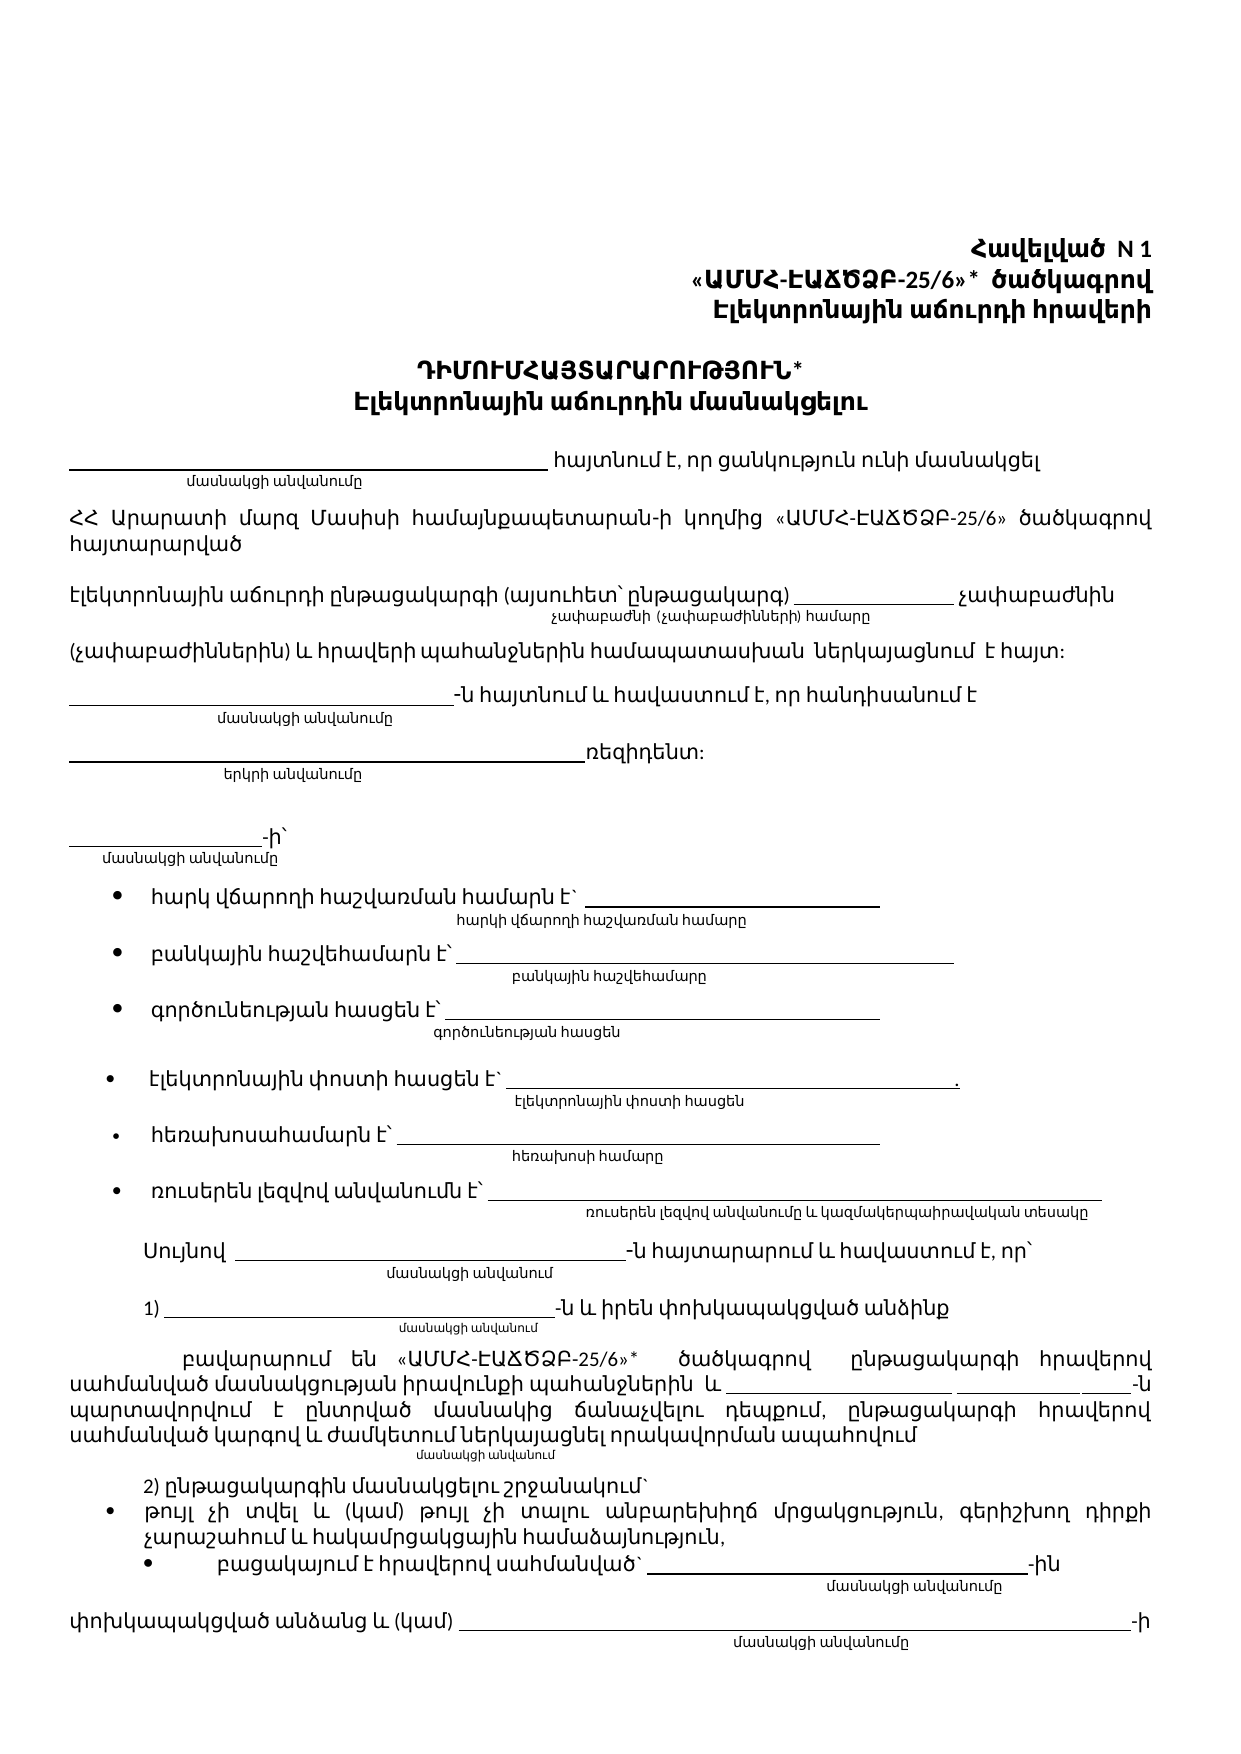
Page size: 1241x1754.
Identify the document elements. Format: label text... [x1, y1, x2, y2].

text մասնակցի անվանումը [69, 1633, 1152, 1664]
text երկրի անվանումը [69, 765, 1152, 796]
text Էլեկտրոնային աճուրդի հրավերի [69, 294, 1152, 325]
text մասնակցի անվանումը [69, 709, 1152, 739]
text ՀՀ Արարատի մարզ Մասիսի համայնքապետարան-ի կողմից «ԱՄՄՀ-ԷԱՃԾՁԲ-25/6» ծածկագրով հայտարարված [69, 503, 1152, 556]
text հայտնում է, որ ցանկություն ունի մասնակցել [69, 447, 1152, 472]
text ռուսերեն լեզվով անվանումը և կազմակերպաիրավական տեսակը [512, 1203, 1152, 1234]
text բանկային հաշվեհամարը [438, 967, 1152, 997]
text մասնակցի անվանումը [69, 1577, 1152, 1608]
text էլեկտրոնային փոստի հասցեն [69, 1092, 1152, 1122]
text հեռախոսի համարը [438, 1148, 1152, 1178]
text չափաբաժնի (չափաբաժինների) համարը [69, 607, 1152, 638]
subtitle Էլեկտրոնային աճուրդին մասնակցելու [69, 386, 1152, 417]
text Հավելված N 1 [69, 233, 1152, 264]
text գործունեության հասցեն [69, 1023, 1152, 1053]
text ԴԻՄՈՒՄՀԱՅՏԱՐԱՐՈՒԹՅՈՒՆ* [69, 356, 1152, 386]
text բավարարում են «ԱՄՄՀ-ԷԱՃԾՁԲ-25/6»* ծածկագրով ընթացակարգի հրավերով սահմանված մասնակցության իրավունքի պահանջներին և -ն պարտավորվում է ընտրված մասնակից ճանաչվելու դեպքում, ընթացակարգի հրավերով սահմանված կարգով և ժամկետում ներկայացնել որակավորման ապահովում [69, 1346, 1152, 1448]
list հեռախոսահամարն է՝ [113, 1122, 1152, 1148]
text փոխկապակցված անձանց և (կամ) -ի [69, 1608, 1152, 1633]
text -ի՝ [69, 824, 1152, 850]
list բանկային հաշվեհամարն է՝ [113, 941, 1152, 967]
text (չափաբաժիններին) և հրավերի պահանջներին համապատասխան ներկայացնում է հայտ: [69, 638, 1152, 663]
text մասնակցի անվանում [69, 1448, 1152, 1473]
text էլեկտրոնային աճուրդի ընթացակարգի (այսուհետ՝ ընթացակարգ) չափաբաժնին [69, 582, 1152, 607]
list ռուսերեն լեզվով անվանումն է՝ [113, 1178, 1152, 1203]
list բացակայում է հրավերով սահմանված` -ին [69, 1549, 1152, 1577]
text -ն հայտնում և հավաստում է, որ հանդիսանում է [69, 678, 1152, 709]
list հարկ վճարողի հաշվառման համարն է` [113, 880, 1152, 911]
text մասնակցի անվանում [69, 1321, 1152, 1346]
text մասնակցի անվանում [69, 1264, 1152, 1295]
text 2) ընթացակարգին մասնակցելու շրջանակում` [69, 1473, 1152, 1498]
text «ԱՄՄՀ-ԷԱՃԾՁԲ-25/6»* ծածկագրով [69, 264, 1152, 294]
text 1) -ն և իրեն փոխկապակցված անձինք [69, 1295, 1152, 1321]
text մասնակցի անվանումը [69, 472, 1152, 503]
text մասնակցի անվանումը [69, 850, 1152, 880]
list էլեկտրոնային փոստի հասցեն է` . [107, 1066, 1152, 1092]
list թույլ չի տվել և (կամ) թույլ չի տալու անբարեխիղճ մրցակցություն, գերիշխող դիրքի չարաշահում և հակամրցակցային համաձայնություն, [107, 1498, 1152, 1549]
text Սույնով -ն հայտարարում և հավաստում է, որ՝ [69, 1234, 1152, 1264]
text հարկի վճարողի հաշվառման համարը [69, 911, 1152, 941]
list գործունեության հասցեն է՝ [113, 997, 1152, 1023]
text ռեզիդենտ: [69, 739, 1152, 765]
